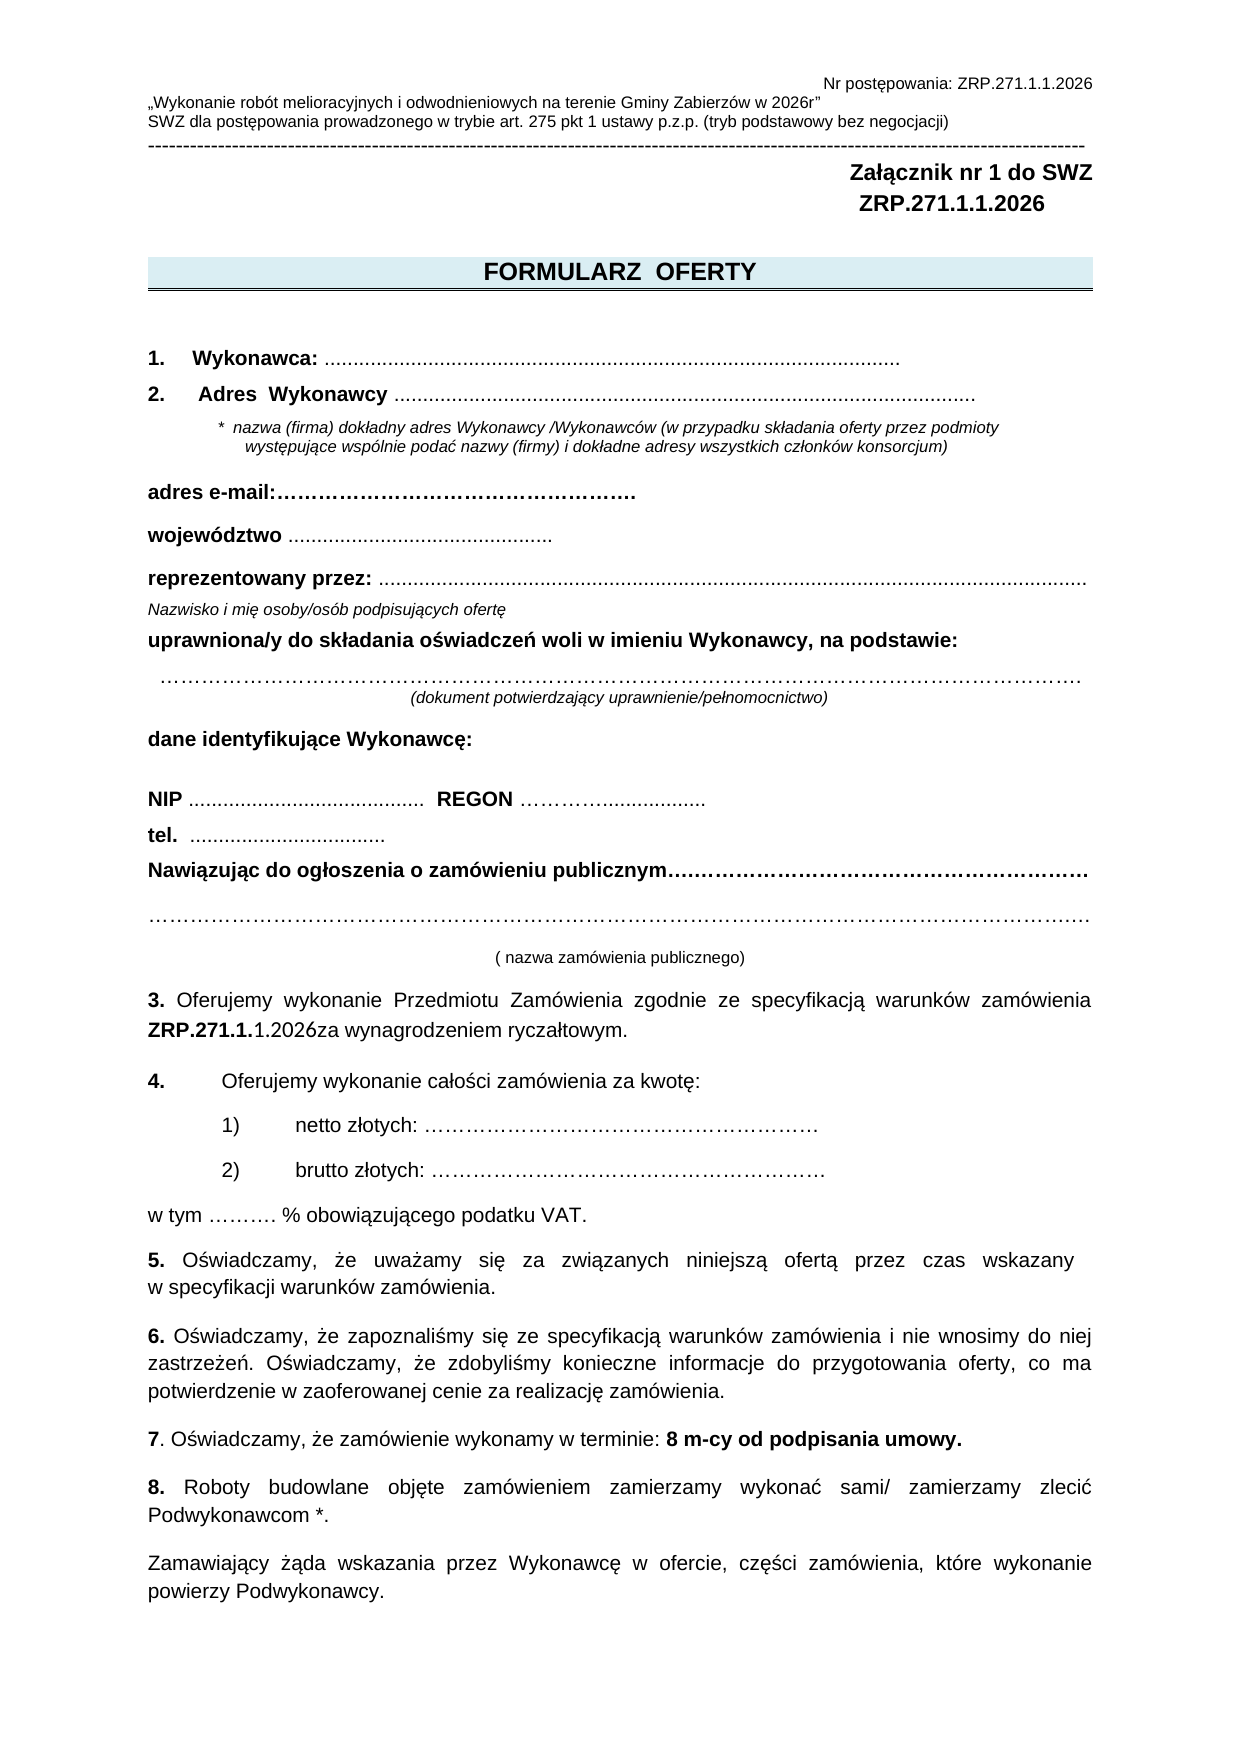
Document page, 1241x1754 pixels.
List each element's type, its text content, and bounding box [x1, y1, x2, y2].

text FORMULARZ OFERTY [148, 257, 1093, 288]
text 6. Oświadczamy, że zapoznaliśmy się ze specyfikacją warunków zamówienia i nie wnosimy do niej zastrzeżeń. Oświadczamy, że zdobyliśmy konieczne informacje do przygotowania oferty, co ma potwierdzenie w zaoferowanej cenie za realizację zamówienia. [148, 1323, 1093, 1402]
text ZRP.271.1.1.2026 [738, 189, 1093, 216]
text 2. Adres Wykonawcy ..................................................................................................... [148, 382, 1093, 406]
text 3. Oferujemy wykonanie Przedmiotu Zamówienia zgodnie ze specyfikacją warunków zamówienia ZRP.271.1.za wynagrodzeniem ryczałtowym. [148, 988, 1093, 1043]
text Załącznik nr 1 do SWZ [148, 159, 1093, 186]
text w tym ………. % obowiązującego podatku VAT. [148, 1203, 1093, 1227]
text …………………………………………………………………………………………………………………….… [148, 903, 1093, 927]
text reprezentowany przez: ........................................................................................................................... Nazwisko i mię osoby/osób podpisujących ofertę [148, 566, 1093, 619]
text 4. Oferujemy wykonanie całości zamówienia za kwotę: [148, 1068, 1093, 1092]
text adres e-mail:……………………………………………. [148, 480, 1093, 504]
text NIP ......................................... REGON ………….................. [148, 751, 1093, 810]
text województwo .............................................. [148, 523, 1093, 547]
text występujące wspólnie podać nazwy (firmy) i dokładne adresy wszystkich członków konsorcjum) [148, 437, 1093, 456]
text uprawniona/y do składania oświadczeń woli w imieniu Wykonawcy, na podstawie: [148, 628, 1093, 652]
text 1) netto złotych: ………………………………………………… [148, 1113, 1093, 1137]
text tel. .................................. [148, 822, 1093, 846]
text 8. Roboty budowlane objęte zamówieniem zamierzamy wykonać sami/ zamierzamy zlecić Podwykonawcom *. [148, 1475, 1093, 1527]
text 5. Oświadczamy, że uważamy się za związanych niniejszą ofertą przez czas wskazany w specyfikacji warunków zamówienia. [148, 1248, 1093, 1299]
text ( nazwa zamówienia publicznego) [148, 948, 1093, 967]
text Nawiązując do ogłoszenia o zamówieniu publicznym….………………………………………………… [148, 858, 1093, 882]
text * nazwa (firma) dokładny adres Wykonawcy /Wykonawców (w przypadku składania oferty przez podmioty [148, 417, 1093, 437]
list Wykonawca: .................................................................................................... [148, 346, 1093, 369]
text 2) brutto złotych: ………………………………………………… [148, 1158, 1093, 1182]
text Zamawiający żąda wskazania przez Wykonawcę w ofercie, części zamówienia, które wykonanie powierzy Podwykonawcy. [148, 1551, 1093, 1602]
text 7. Oświadczamy, że zamówienie wykonamy w terminie: 8 m-cy od podpisania umowy. [148, 1427, 1093, 1451]
text ……………………………………………………………………………………………………………………. (dokument potwierdzający uprawnienie/pełnomocnictwo) [148, 664, 1093, 707]
text dane identyfikujące Wykonawcę: [148, 727, 1093, 751]
